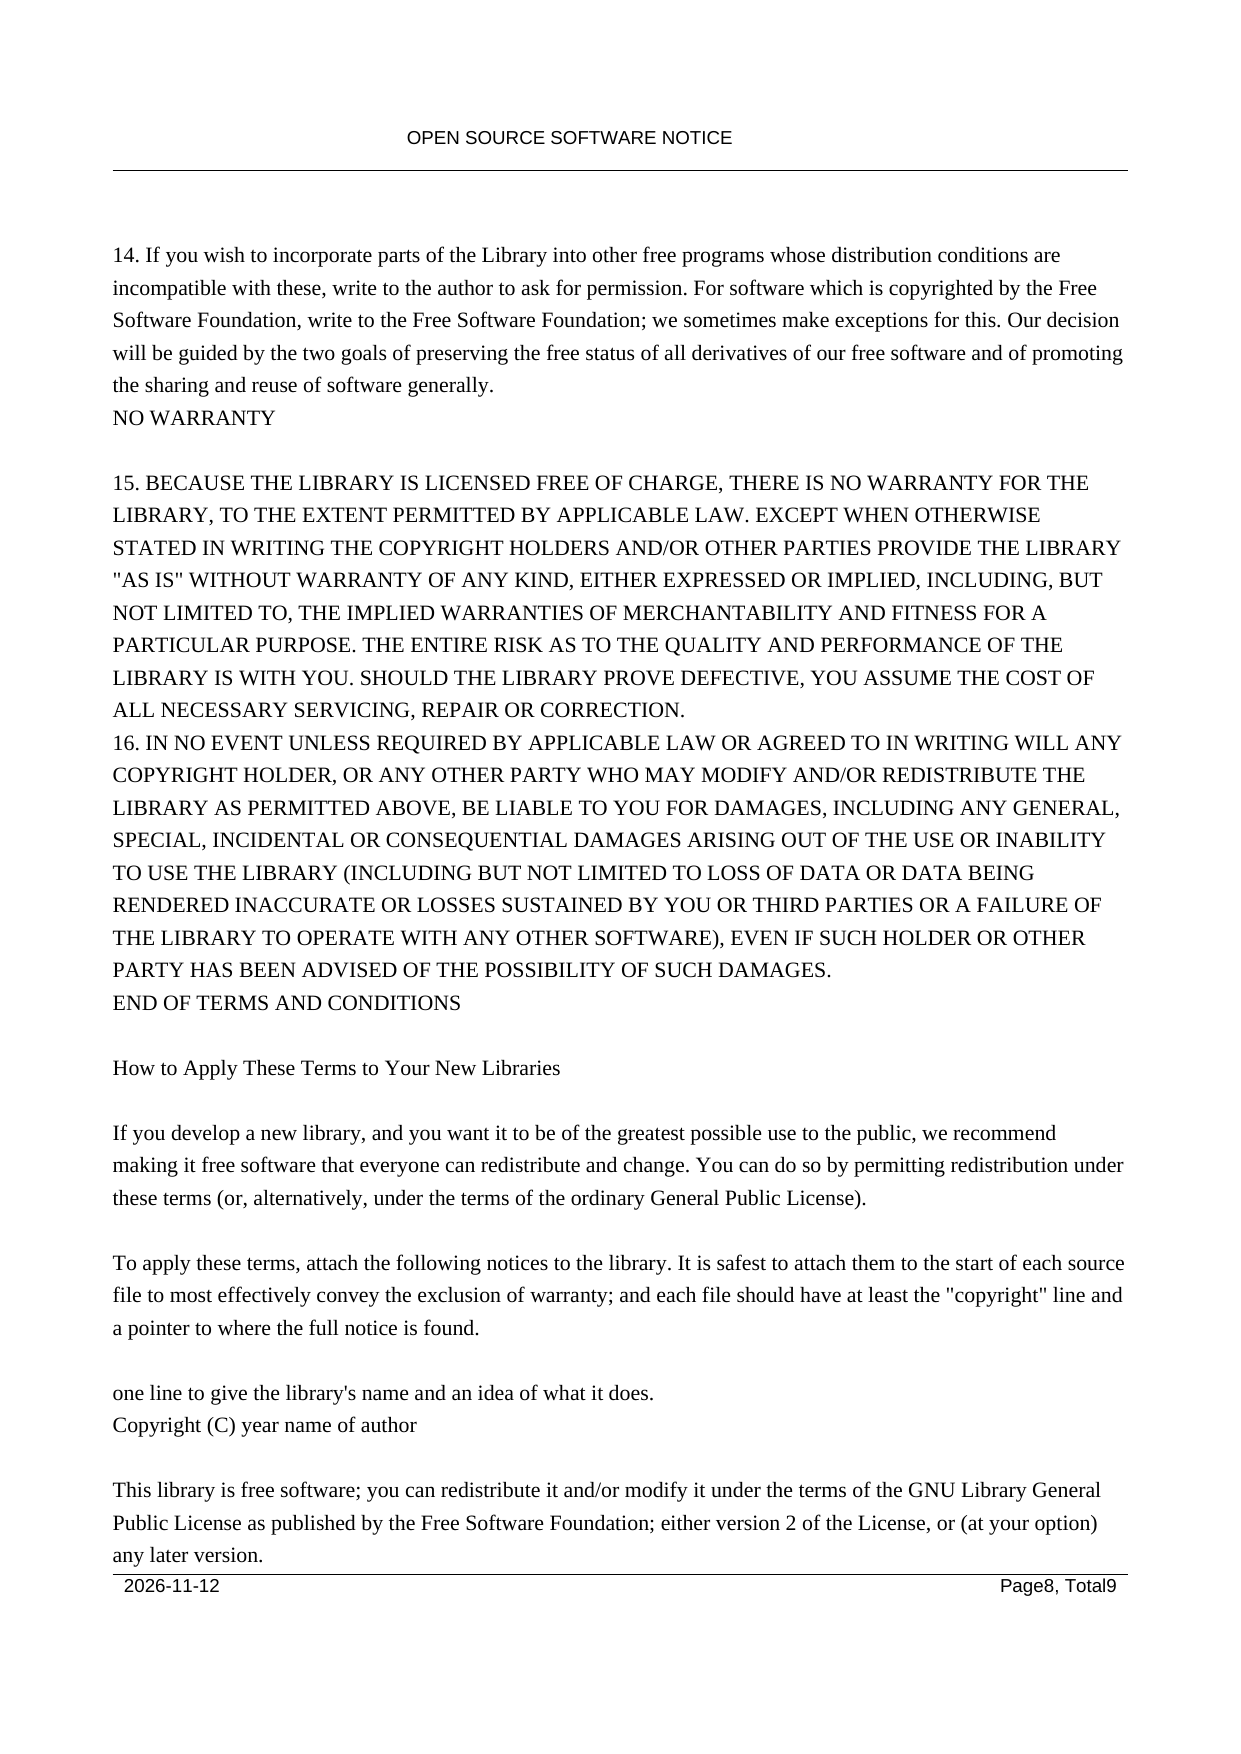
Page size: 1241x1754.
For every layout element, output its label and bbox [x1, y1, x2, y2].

text [112, 206, 1128, 1571]
